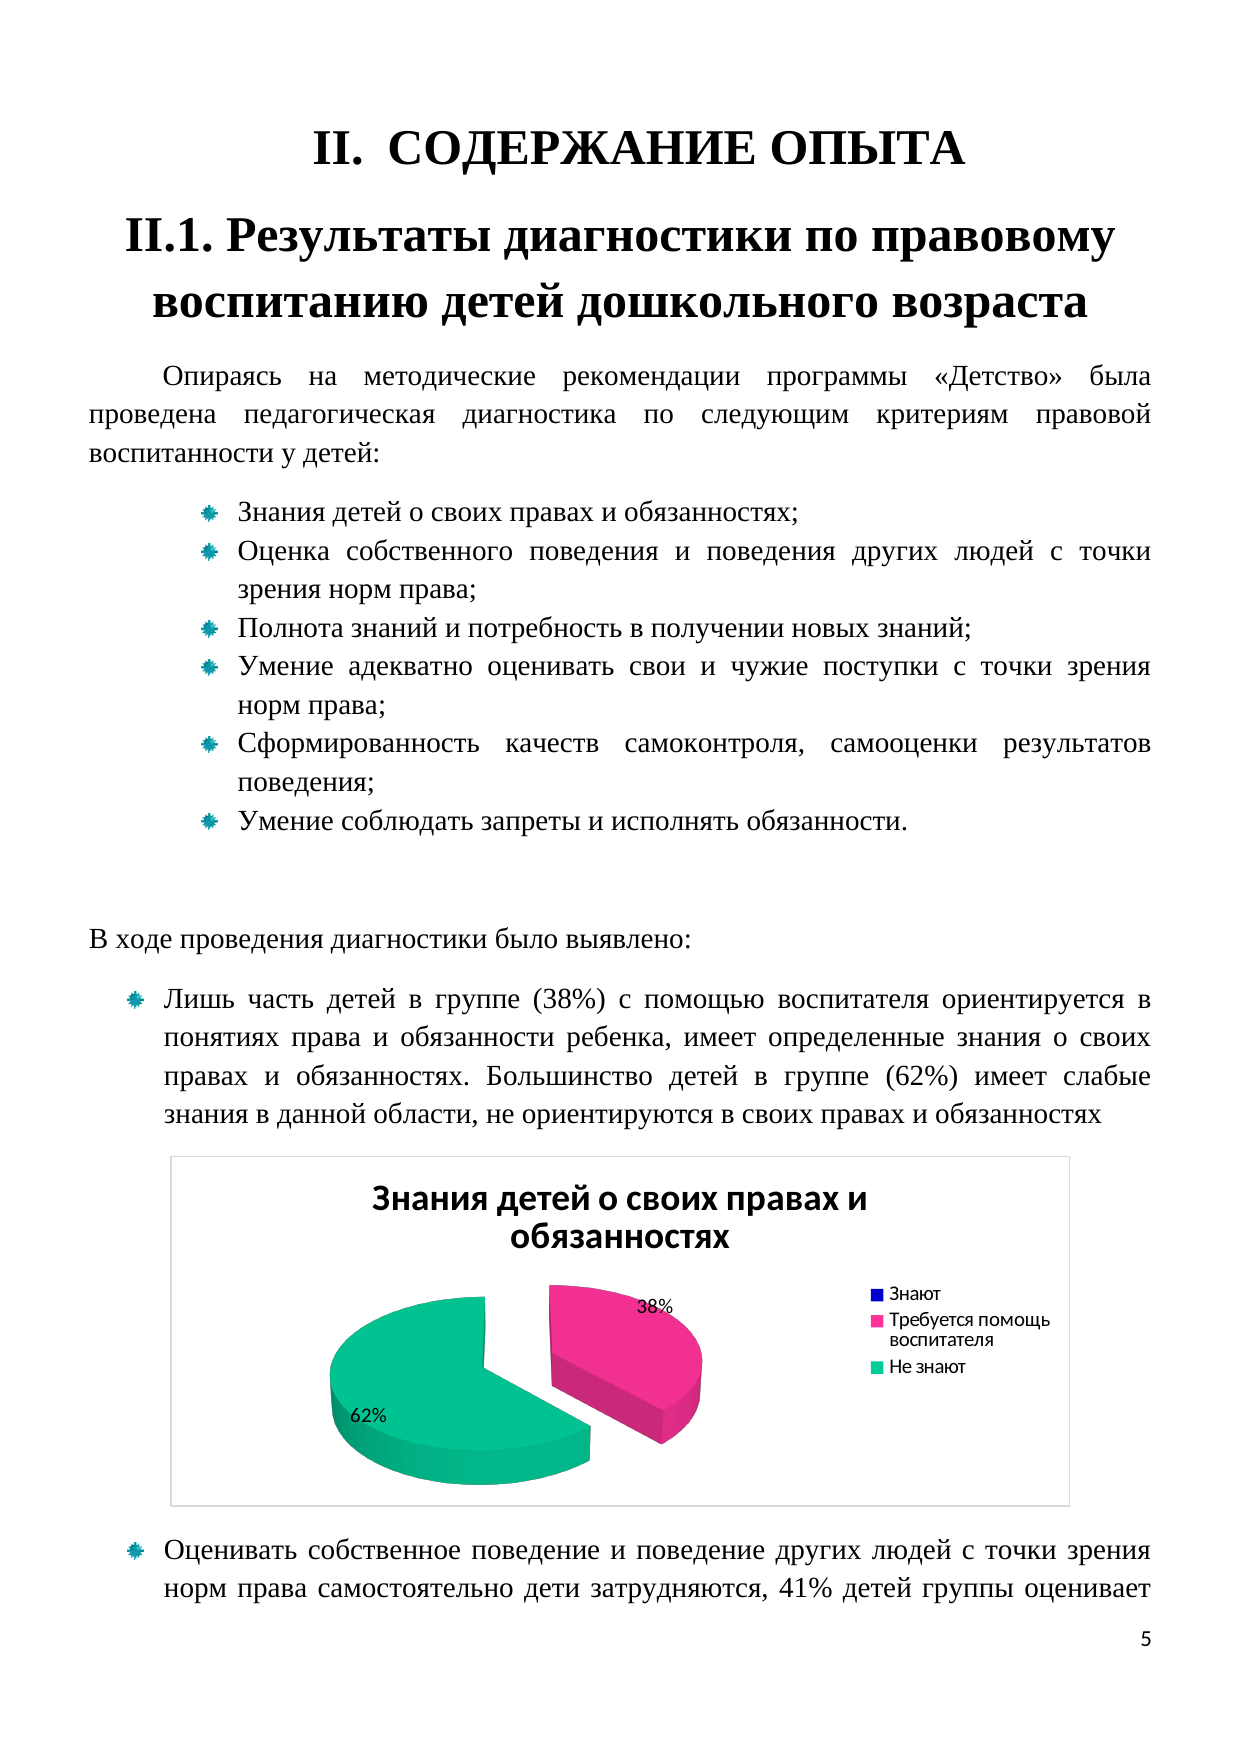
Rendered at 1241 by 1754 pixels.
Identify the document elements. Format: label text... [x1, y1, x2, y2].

list Полнота знаний и потребность в получении новых знаний; [200, 610, 1152, 643]
picture [201, 813, 218, 830]
picture [201, 543, 218, 561]
picture [201, 736, 218, 753]
picture [127, 991, 144, 1009]
list СОДЕРЖАНИЕ ОПЫТА [126, 118, 1152, 176]
text II.1. Результаты диагностики по правовому воспитанию детей дошкольного возраста [89, 205, 1152, 328]
text В ходе проведения диагностики было выявлено: [89, 921, 1152, 955]
list Знания детей о своих правах и обязанностях; [200, 494, 1152, 528]
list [126, 1532, 1152, 1604]
list Умение соблюдать запреты и исполнять обязанности. [200, 803, 1152, 836]
picture [201, 505, 218, 522]
picture [201, 659, 218, 676]
picture [127, 1542, 144, 1560]
list Умение адекватно оценивать свои и чужие поступки с точки зрения норм права; [200, 648, 1152, 721]
list Сформированность качеств самоконтроля, самооценки результатов поведения; [200, 726, 1152, 798]
list Оценка собственного поведения и поведения других людей с точки зрения норм права; [200, 533, 1152, 605]
picture [201, 620, 218, 638]
list Лишь часть детей в группе (38%) с помощью воспитателя ориентируется в понятиях права и обязанности ребенка, имеет определенные знания о своих правах и обязанностях. Большинство детей в группе (62%) имеет слабые знания в данной области, не ориентируются в своих правах и обязанностях [126, 981, 1152, 1130]
text Опираясь на методические рекомендации программы «Детство» была проведена педагогическая диагностика по следующим критериям правовой воспитанности у детей: [89, 358, 1152, 468]
